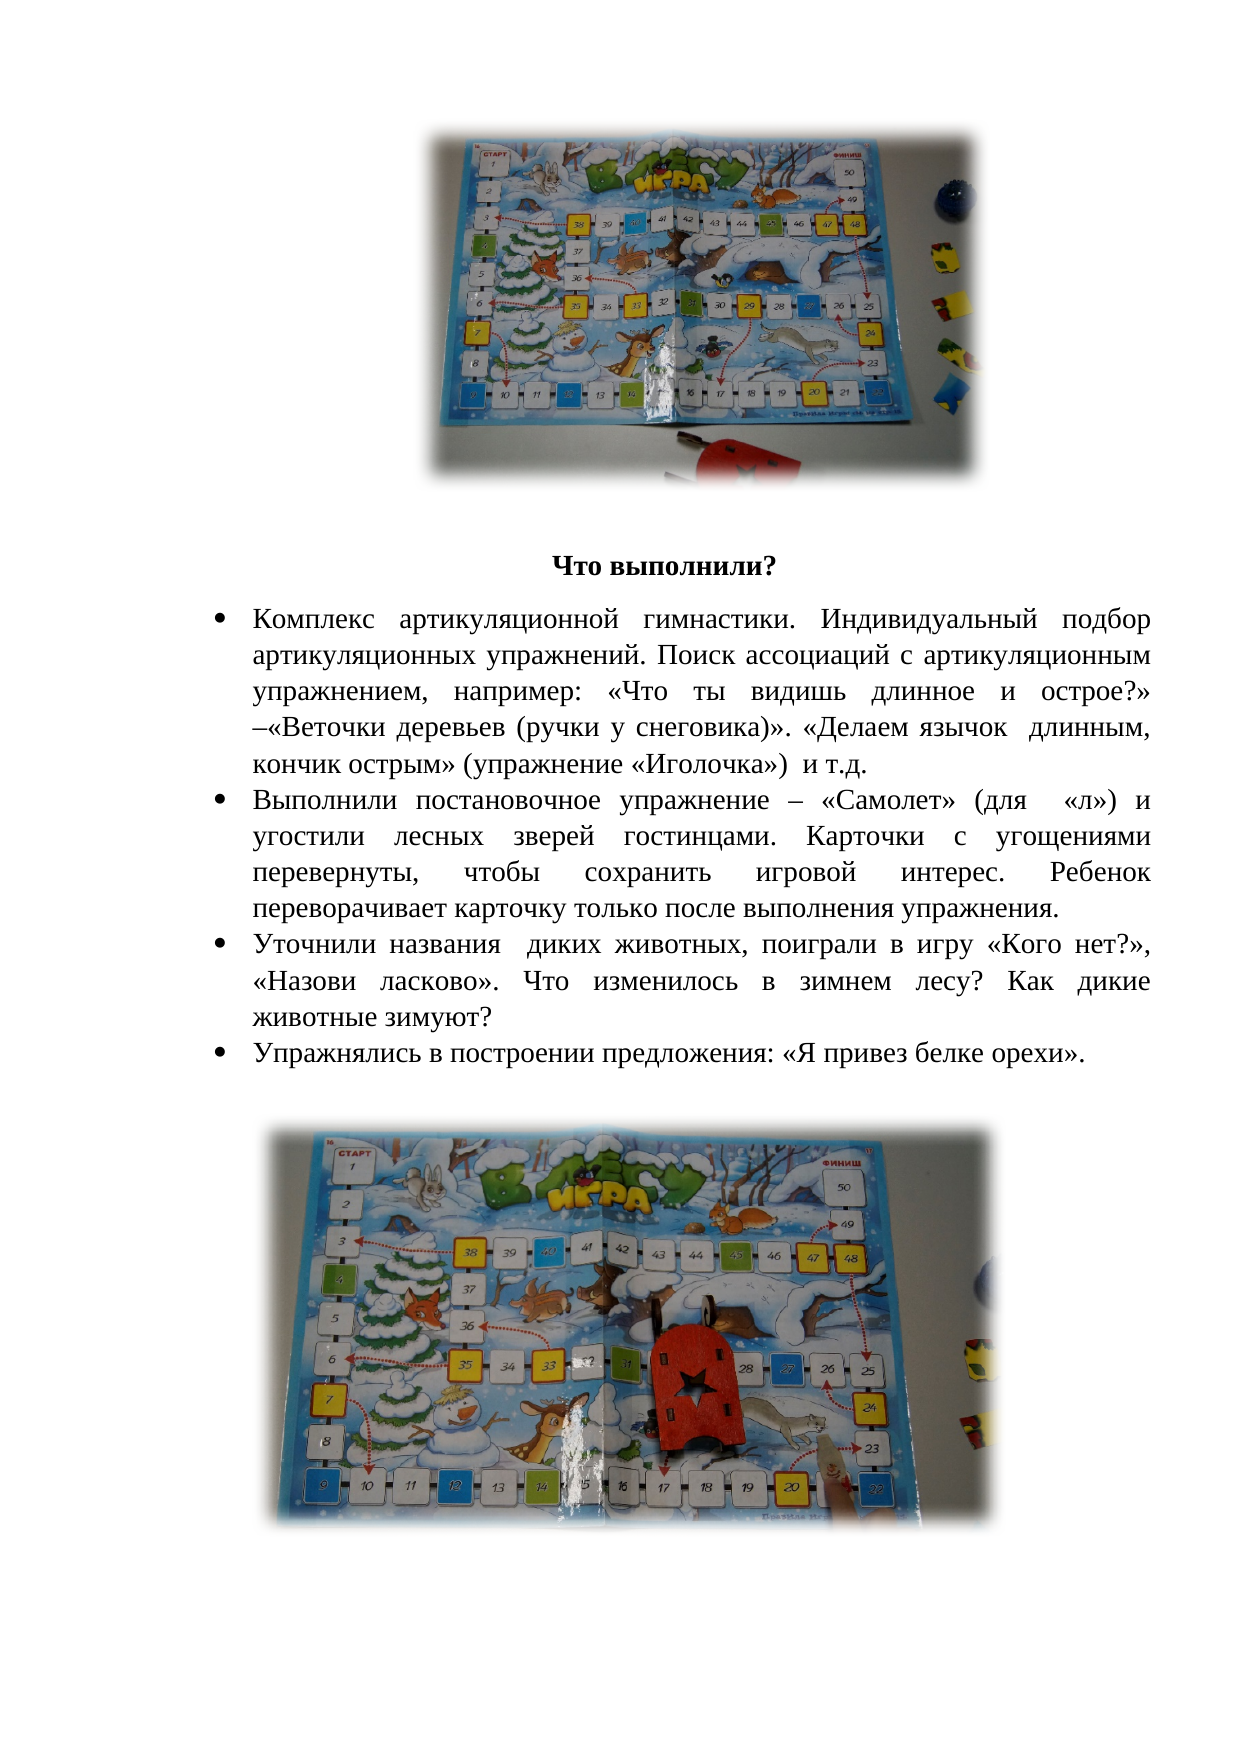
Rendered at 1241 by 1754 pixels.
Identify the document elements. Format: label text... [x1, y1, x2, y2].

list Уточнили названия диких животных, поиграли в игру «Кого нет?», «Назови ласково». Что изменилось в зимнем лесу? Как дикие животные зимуют? [215, 927, 1152, 1032]
text Что выполнили? [177, 548, 1152, 582]
list Упражнялись в построении предложения: «Я привез белке орехи». [215, 1035, 1152, 1069]
picture [443, 148, 961, 463]
list Комплекс артикуляционной гимнастики. Индивидуальный подбор артикуляционных упражнений. Поиск ассоциаций с артикуляционным упражнением, например: «Что ты видишь длинное и острое?» –«Веточки деревьев (ручки у снеговика)». «Делаем язычок длинным, кончик острым» (упражнение «Иголочка») и т.д. [215, 601, 1152, 779]
picture [281, 1142, 978, 1509]
list Выполнили постановочное упражнение – «Самолет» (для «л») и угостили лесных зверей гостинцами. Карточки с угощениями перевернуты, чтобы сохранить игровой интерес. Ребенок переворачивает карточку только после выполнения упражнения. [215, 782, 1152, 924]
